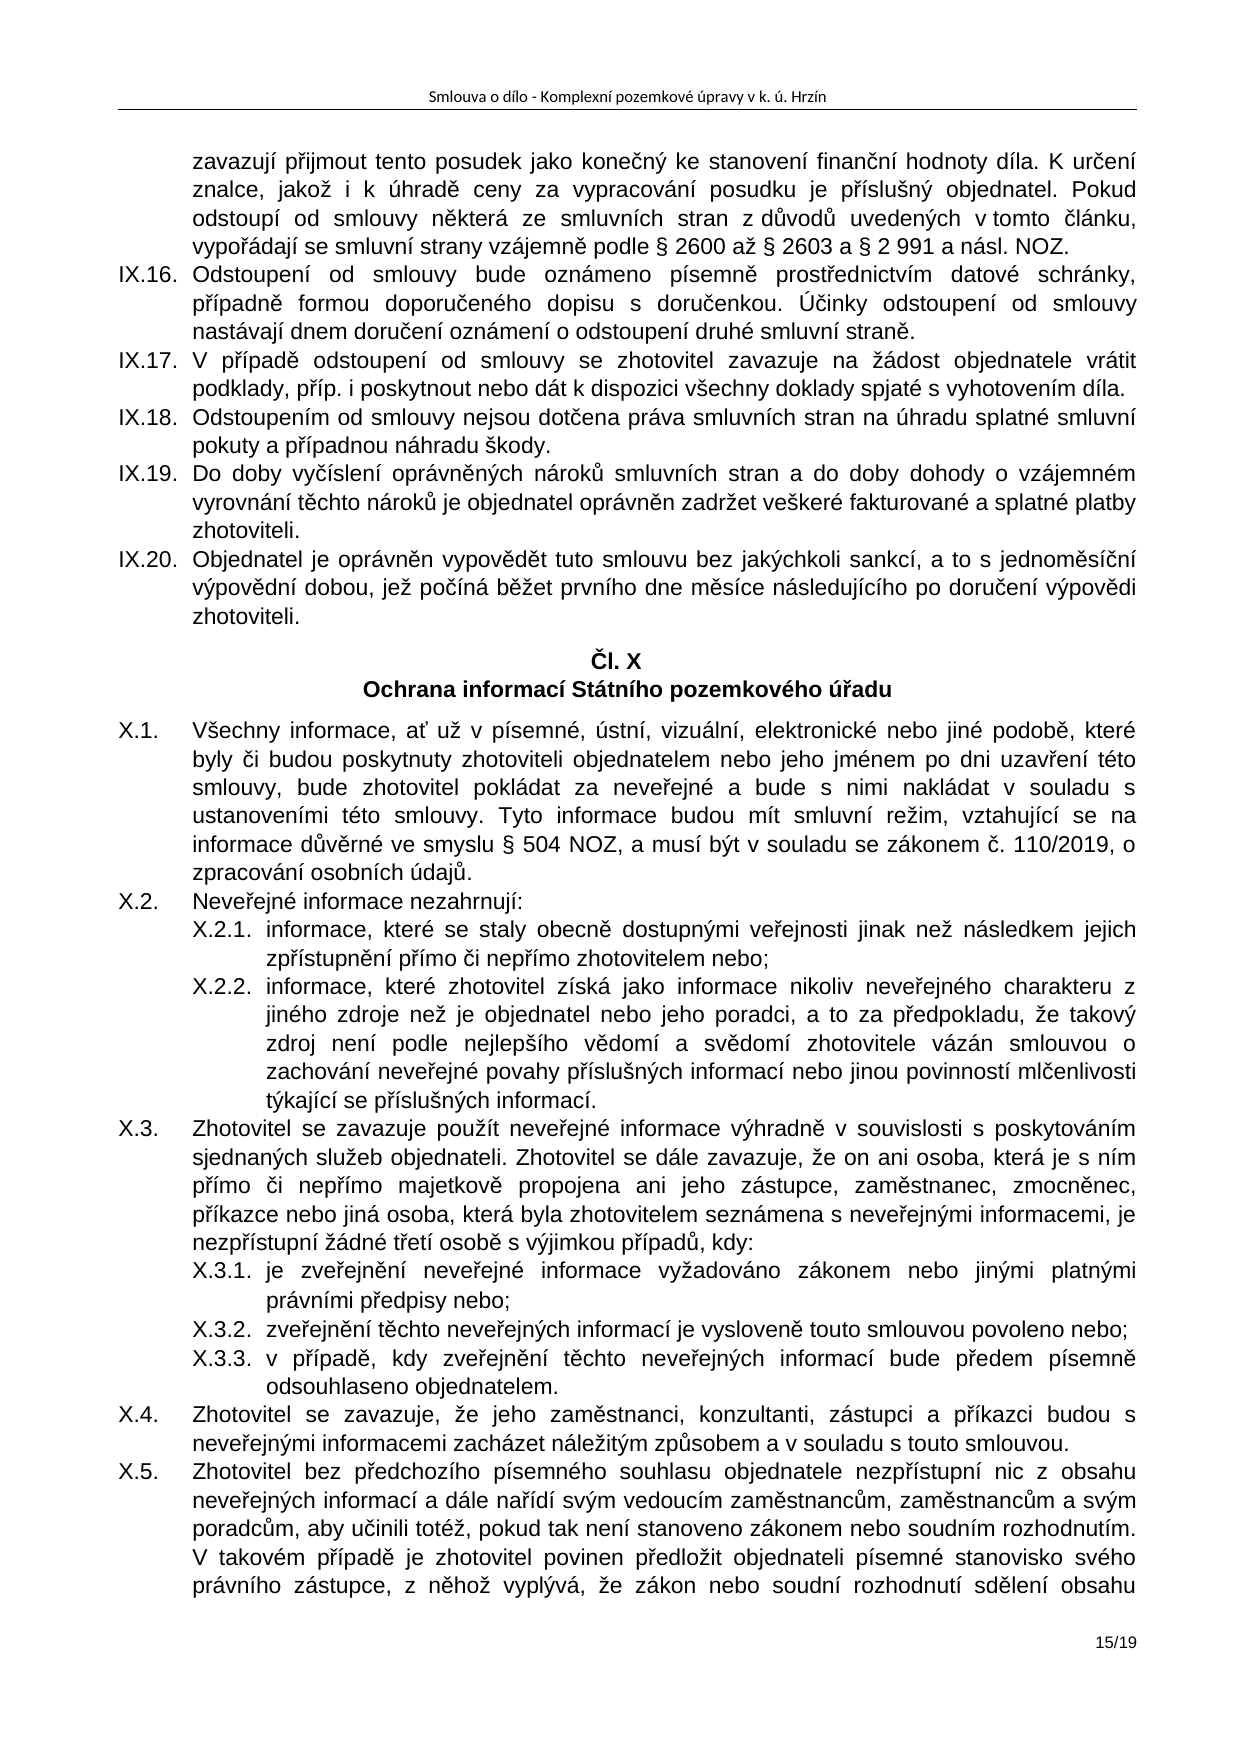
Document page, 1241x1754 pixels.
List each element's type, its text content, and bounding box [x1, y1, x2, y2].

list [118, 148, 1137, 259]
text informace, které se staly obecně dostupnými veřejnosti jinak než následkem jejich zpřístupnění přímo či nepřímo zhotovitelem nebo; [192, 916, 1137, 971]
list Odstoupení od smlouvy bude oznámeno písemně prostřednictvím datové schránky, případně formou doporučeného dopisu s doručenkou. Účinky odstoupení od smlouvy nastávají dnem doručení oznámení o odstoupení druhé smluvní straně. [118, 261, 1137, 344]
list Zhotovitel se zavazuje použít neveřejné informace výhradně v souvislosti s poskytováním sjednaných služeb objednateli. Zhotovitel se dále zavazuje, že on ani osoba, která je s ním přímo či nepřímo majetkově propojena ani jeho zástupce, zaměstnanec, zmocněnec, příkazce nebo jiná osoba, která byla zhotovitelem seznámena s neveřejnými informacemi, je nezpřístupní žádné třetí osobě s výjimkou případů, kdy: [118, 1115, 1137, 1255]
list Odstoupením od smlouvy nejsou dotčena práva smluvních stran na úhradu splatné smluvní pokuty a případnou náhradu škody. [118, 403, 1137, 458]
list Zhotovitel se zavazuje, že jeho zaměstnanci, konzultanti, zástupci a příkazci budou s neveřejnými informacemi zacházet náležitým způsobem a v souladu s touto smlouvou. [118, 1401, 1137, 1456]
list Neveřejné informace nezahrnují: [118, 888, 1137, 914]
list V případě odstoupení od smlouvy se zhotovitel zavazuje na žádost objednatele vrátit podklady, příp. i poskytnout nebo dát k dispozici všechny doklady spjaté s vyhotovením díla. [118, 347, 1137, 401]
list Do doby vyčíslení oprávněných nároků smluvních stran a do doby dohody o vzájemném vyrovnání těchto nároků je objednatel oprávněn zadržet veškeré fakturované a splatné platby zhotoviteli. [118, 460, 1137, 544]
list Objednatel je oprávněn vypovědět tuto smlouvu bez jakýchkoli sankcí, a to s jednoměsíční výpovědní dobou, jež počíná běžet prvního dne měsíce následujícího po doručení výpovědi zhotoviteli. [118, 546, 1137, 629]
text v případě, kdy zveřejnění těchto neveřejných informací bude předem písemně odsouhlaseno objednatelem. [192, 1344, 1137, 1399]
text zveřejnění těchto neveřejných informací je vysloveně touto smlouvou povoleno nebo; [192, 1316, 1137, 1342]
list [118, 1458, 1137, 1598]
text informace, které zhotovitel získá jako informace nikoliv neveřejného charakteru z jiného zdroje než je objednatel nebo jeho poradci, a to za předpokladu, že takový zdroj není podle nejlepšího vědomí a svědomí zhotovitele vázán smlouvou o zachování neveřejné povahy příslušných informací nebo jinou povinností mlčenlivosti týkající se příslušných informací. [192, 973, 1137, 1113]
list Ochrana informací Státního pozemkového úřadu [118, 676, 1137, 702]
list Všechny informace, ať už v písemné, ústní, vizuální, elektronické nebo jiné podobě, které byly či budou poskytnuty zhotoviteli objednatelem nebo jeho jménem po dni uzavření této smlouvy, bude zhotovitel pokládat za neveřejné a bude s nimi nakládat v souladu s ustanoveními této smlouvy. Tyto informace budou mít smluvní režim, vztahující se na informace důvěrné ve smyslu § 504 NOZ, a musí být v souladu se zákonem č. 110/2019, o zpracování osobních údajů. [118, 717, 1137, 886]
text je zveřejnění neveřejné informace vyžadováno zákonem nebo jinými platnými právními předpisy nebo; [192, 1257, 1137, 1314]
